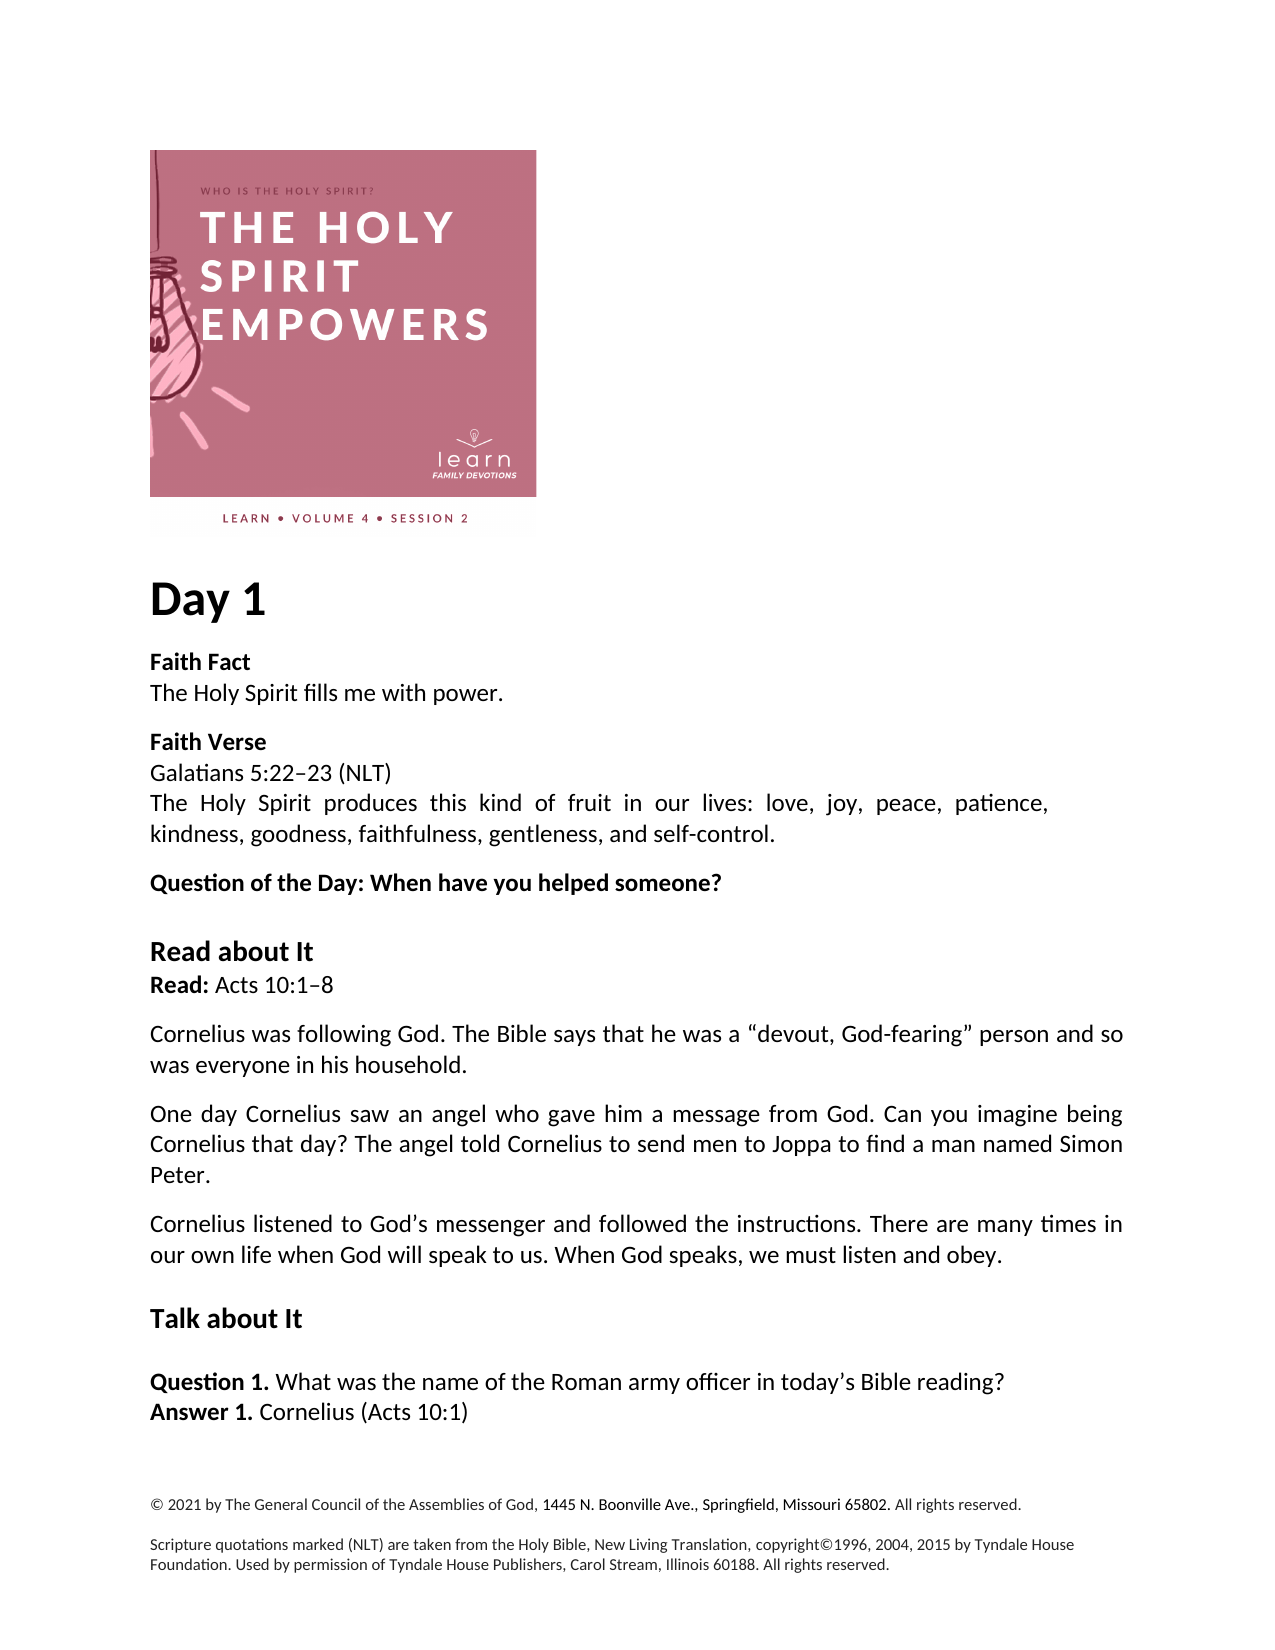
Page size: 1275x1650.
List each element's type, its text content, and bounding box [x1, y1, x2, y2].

picture [150, 150, 537, 537]
text Talk about It [150, 1300, 1125, 1336]
table_header Faith Fact The Holy Spirit fills me with power. Faith Verse Galatians 5:22–23 (NLT) The Holy Spirit produces this kind of fruit in our lives: love, joy, peace, patience, kindness, goodness, faithfulness, gentleness, and self-control. Question of the Day: When have you helped someone? [150, 628, 1050, 898]
text Day 1 [150, 567, 1125, 628]
text Cornelius was following God. The Bible says that he was a “devout, God-fearing” person and so was everyone in his household. [150, 1018, 1125, 1079]
text Cornelius listened to God’s messenger and followed the instructions. There are many times in our own life when God will speak to us. When God speaks, we must listen and obey. [150, 1208, 1125, 1269]
table_header Question 1. What was the name of the Roman army officer in today’s Bible reading? Answer 1. Cornelius (Acts 10:1) [150, 1336, 1050, 1488]
text Read about It [150, 933, 1125, 969]
text One day Cornelius saw an angel who gave him a message from God. Can you imagine being Cornelius that day? The angel told Cornelius to send men to Joppa to find a man named Simon Peter. [150, 1098, 1125, 1189]
text Read: Acts 10:1–8 [150, 969, 1125, 999]
